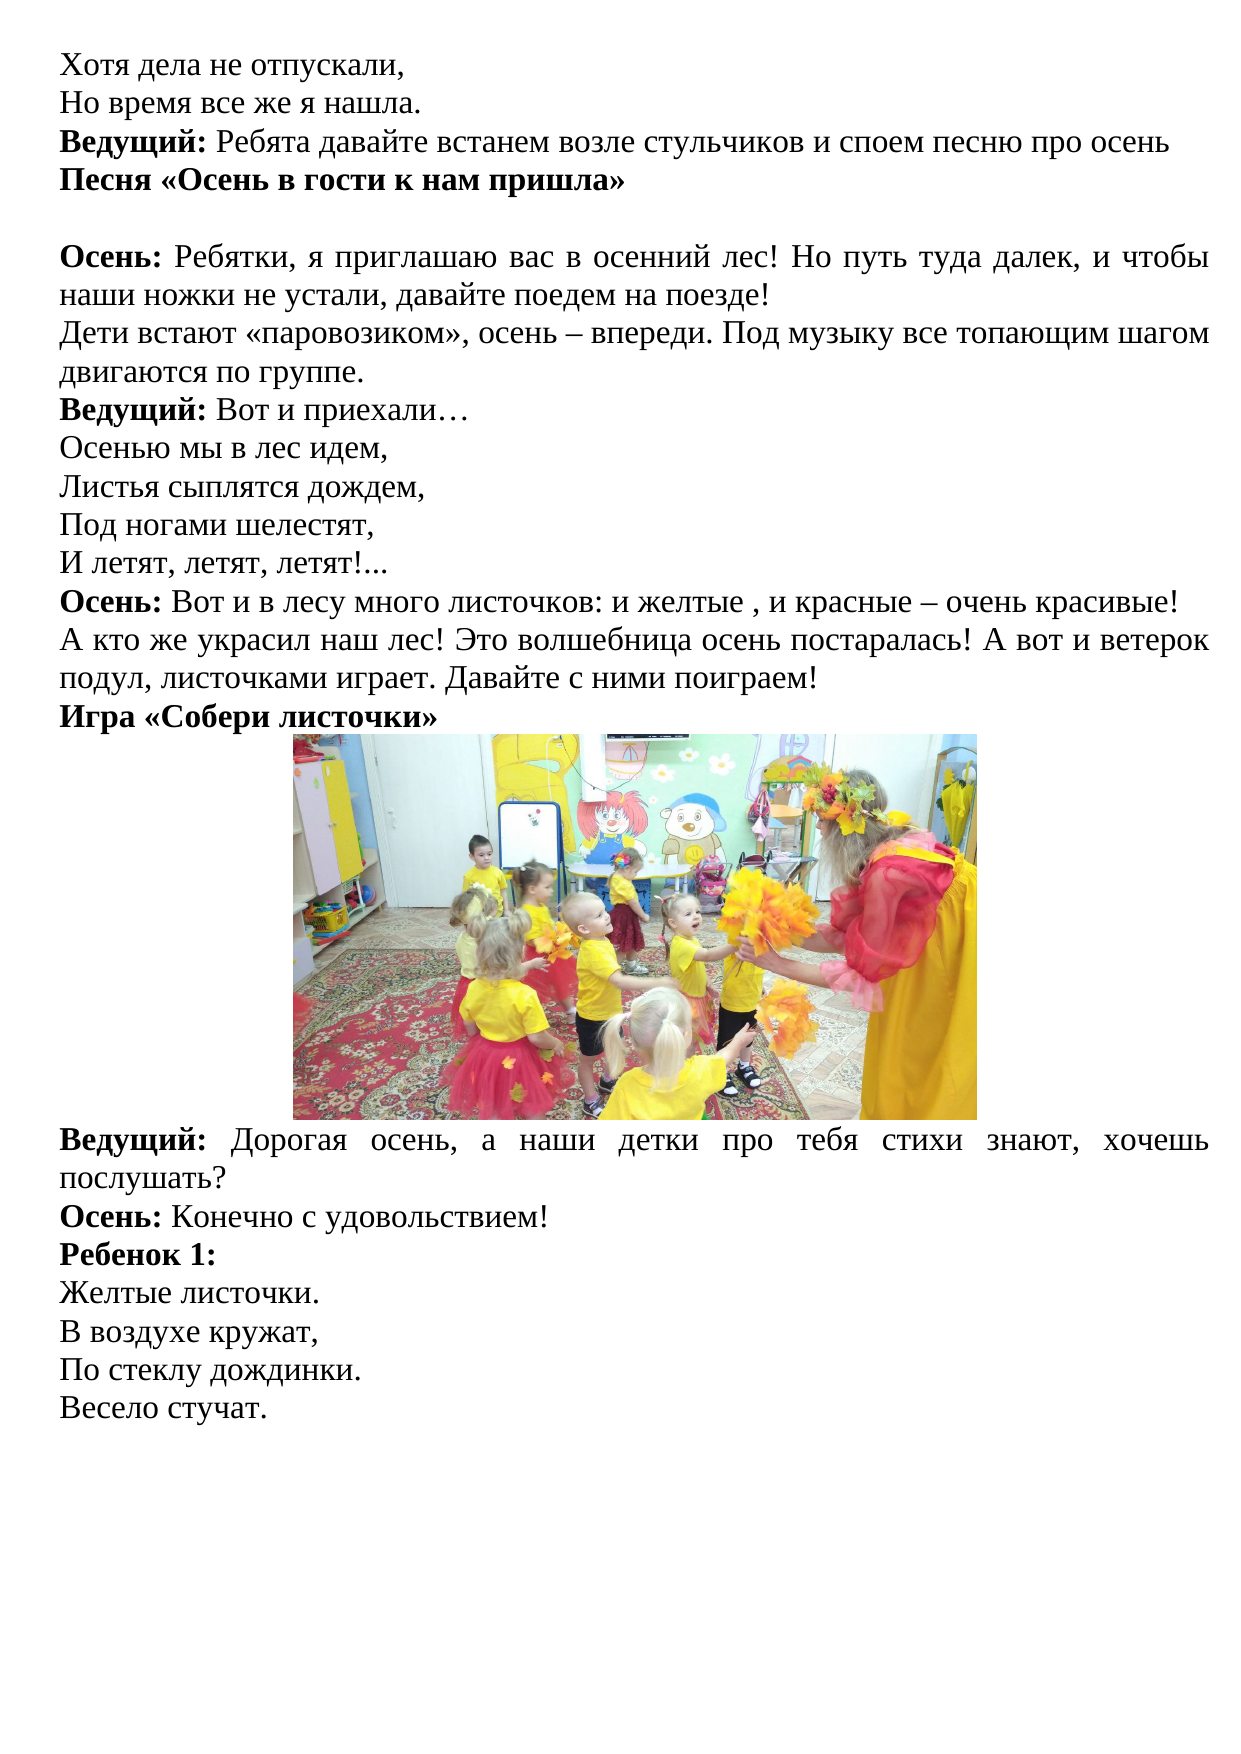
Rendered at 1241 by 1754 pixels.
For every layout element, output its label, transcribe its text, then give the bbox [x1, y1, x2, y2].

text Осень: Конечно с удовольствием! [59, 1196, 1211, 1234]
text Хотя дела не отпускали, [59, 44, 1211, 83]
text Ведущий: Ребята давайте встанем возле стульчиков и споем песню про осень [59, 121, 1211, 159]
text Осень: Вот и в лесу много листочков: и желтые , и красные – очень красивые! [59, 581, 1211, 619]
text Осень: Ребятки, я приглашаю вас в осенний лес! Но путь туда далек, и чтобы наши ножки не устали, давайте поедем на поезде! [59, 236, 1211, 313]
text Игра «Собери листочки» [59, 696, 1211, 734]
text Но время все же я нашла. [59, 83, 1211, 121]
text Ребенок 1: [59, 1234, 1211, 1272]
text Под ногами шелестят, [59, 504, 1211, 543]
text Ведущий: Дорогая осень, а наши детки про тебя стихи знают, хочешь послушать? [59, 1119, 1211, 1196]
text Осенью мы в лес идем, [59, 428, 1211, 466]
text Листья сыплятся дождем, [59, 466, 1211, 504]
text Ведущий: Вот и приехали… [59, 389, 1211, 428]
text И летят, летят, летят!... [59, 543, 1211, 581]
text Дети встают «паровозиком», осень – впереди. Под музыку все топающим шагом двигаются по группе. [59, 313, 1211, 389]
text Песня «Осень в гости к нам пришла» [59, 159, 1211, 198]
text Весело стучат. [59, 1387, 1211, 1426]
text В воздухе кружат, [59, 1311, 1211, 1349]
text Желтые листочки. [59, 1272, 1211, 1311]
text По стеклу дождинки. [59, 1349, 1211, 1387]
picture [293, 734, 977, 1120]
text А кто же украсил наш лес! Это волшебница осень постаралась! А вот и ветерок подул, листочками играет. Давайте с ними поиграем! [59, 619, 1211, 696]
